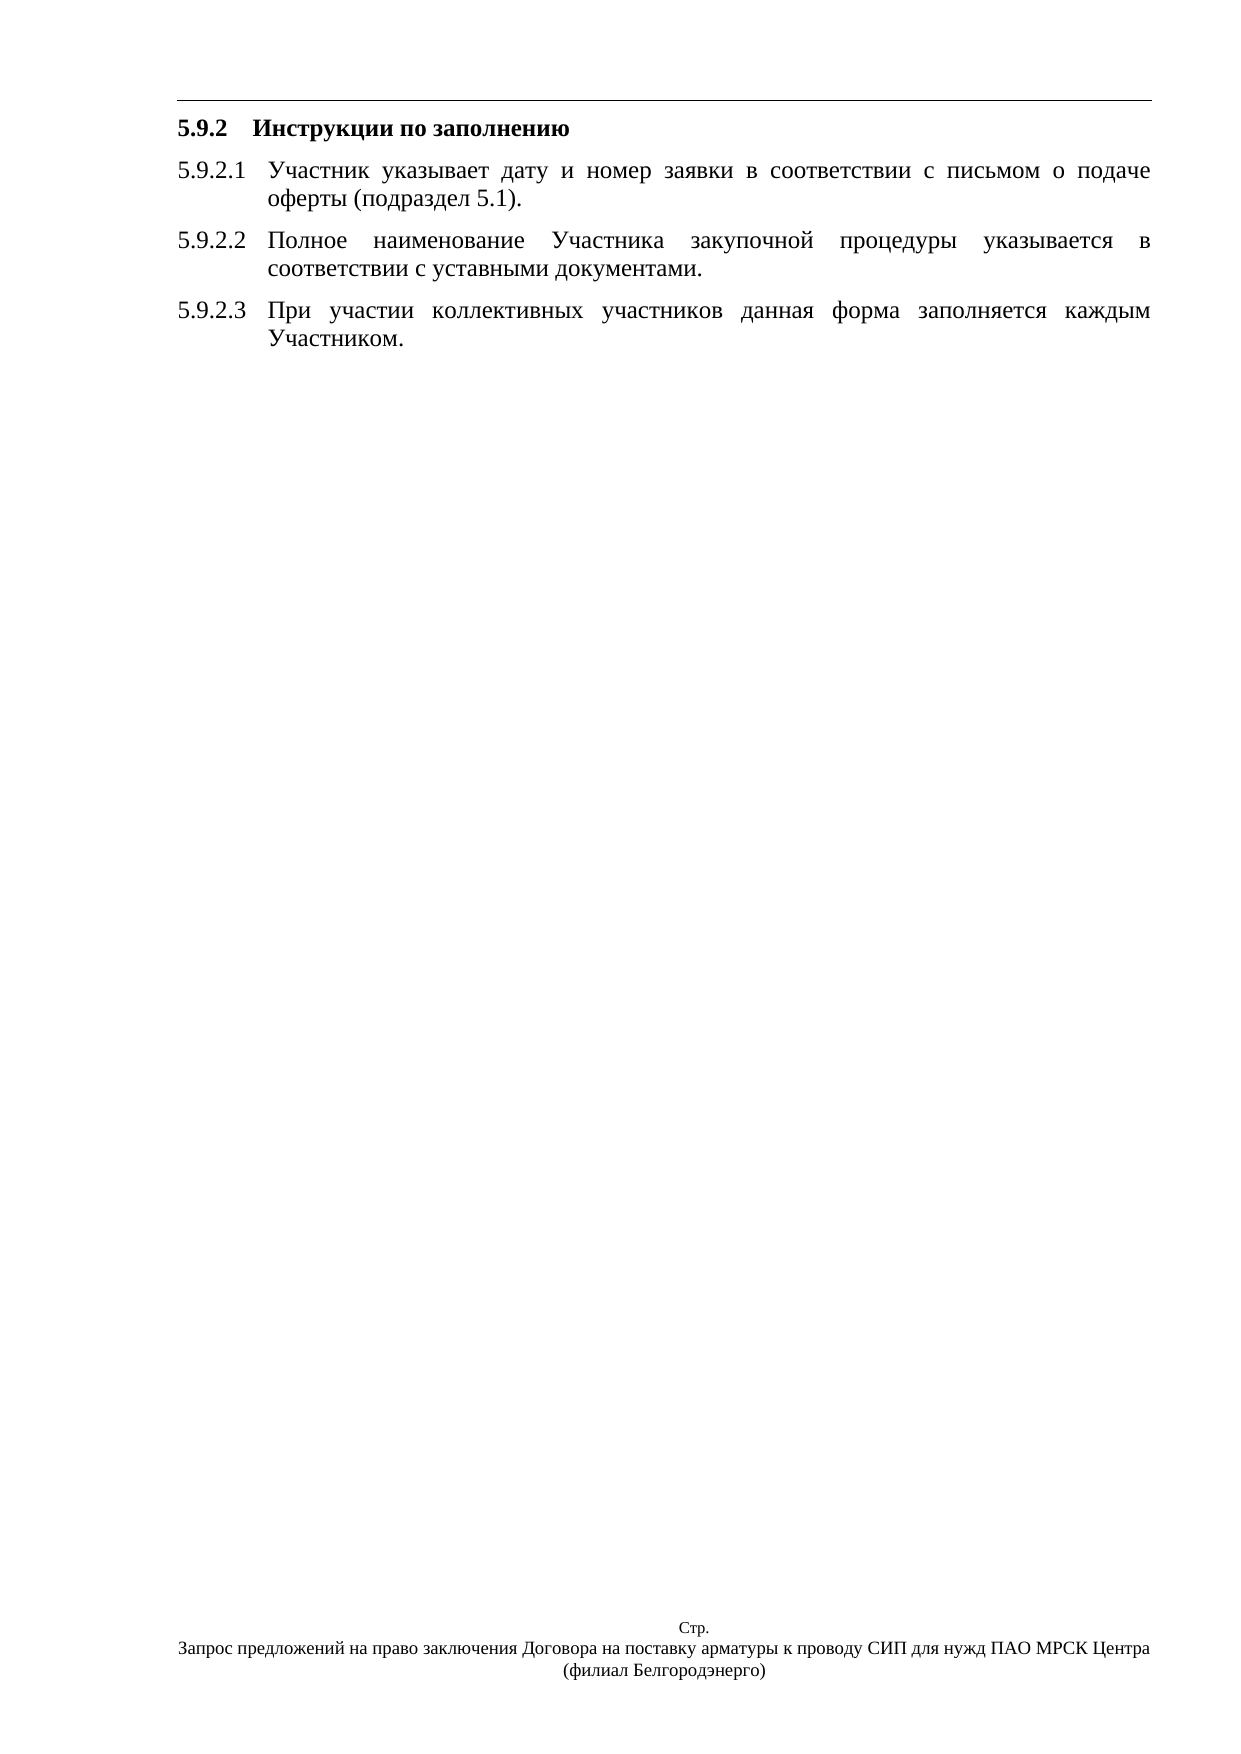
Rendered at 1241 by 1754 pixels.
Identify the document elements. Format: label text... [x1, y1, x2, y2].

list Полное наименование Участника закупочной процедуры указывается в соответствии с уставными документами. [177, 225, 1152, 282]
list При участии коллективных участников данная форма заполняется каждым Участником. [177, 295, 1152, 352]
subtitle Инструкции по заполнению [177, 113, 1152, 142]
